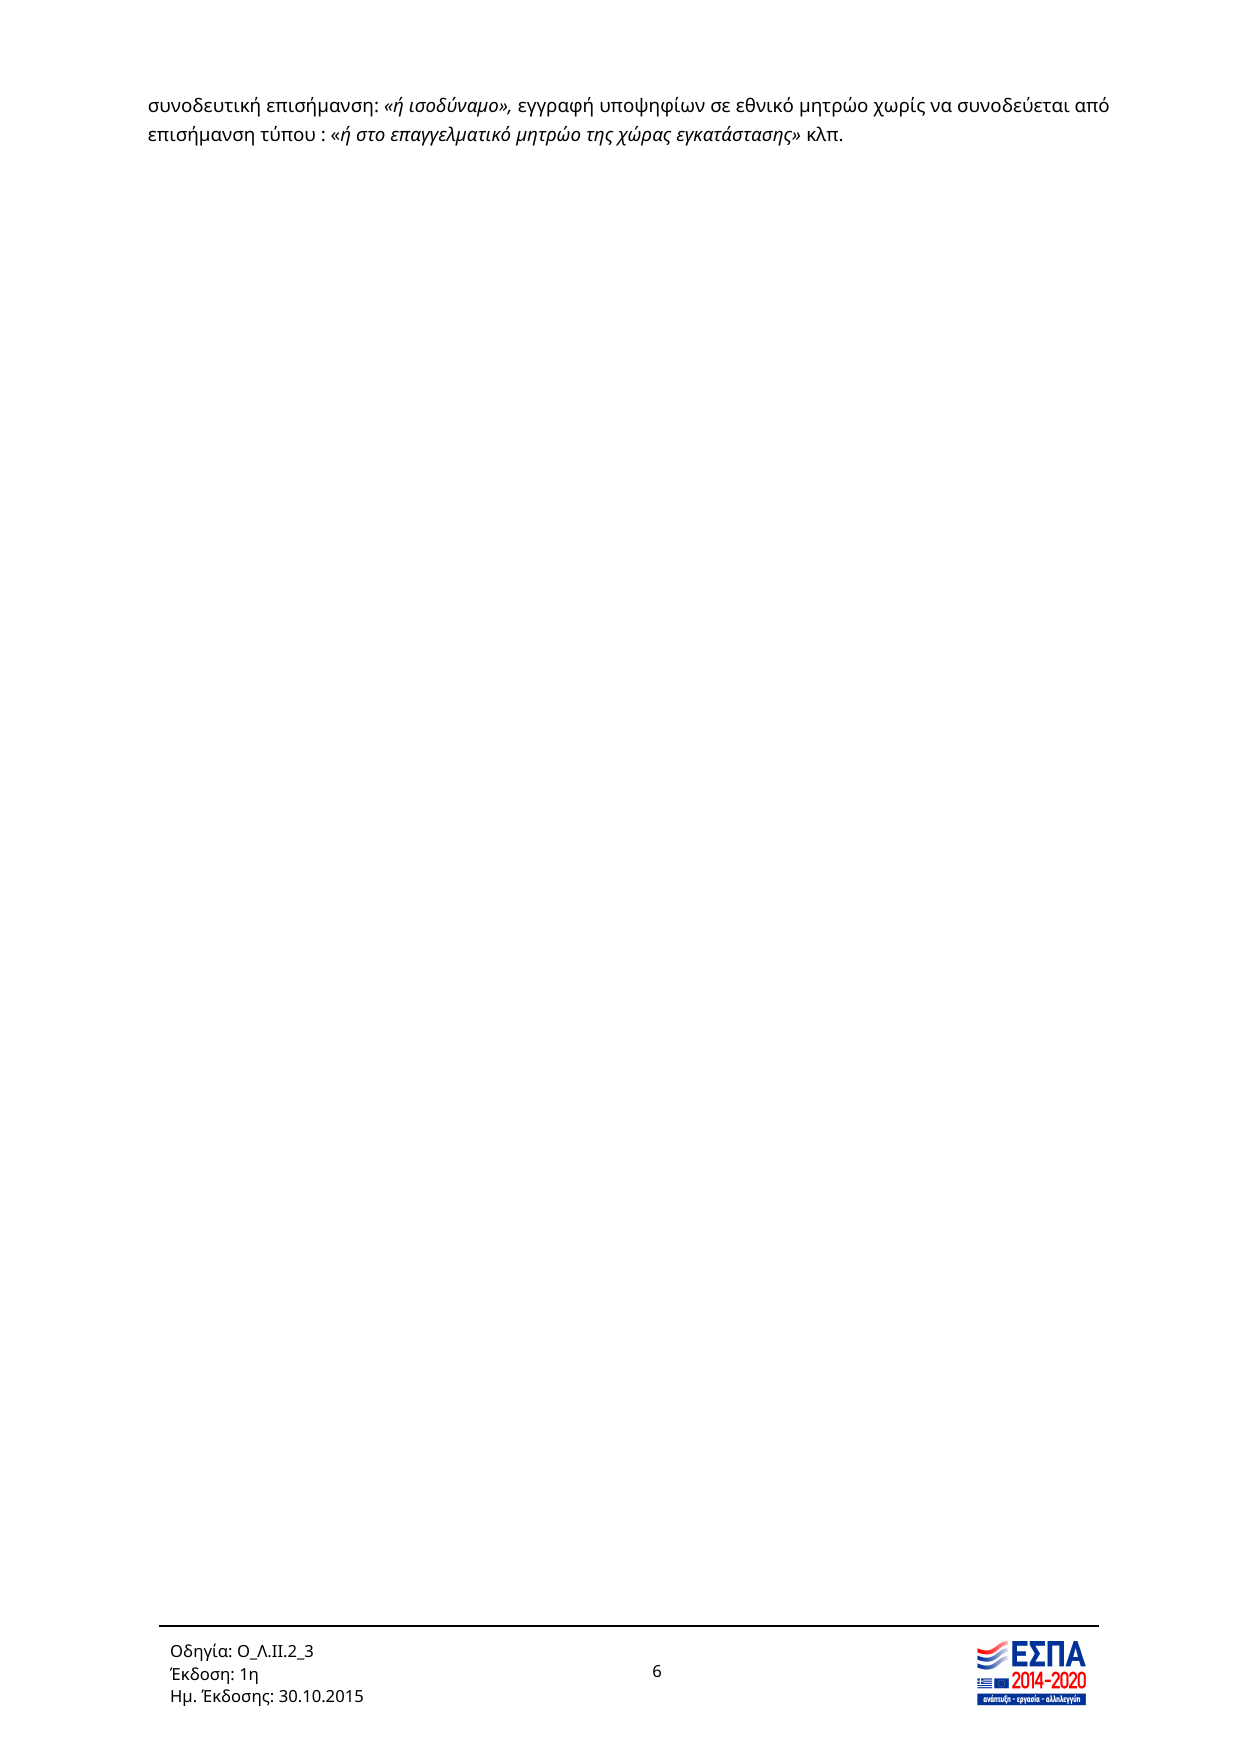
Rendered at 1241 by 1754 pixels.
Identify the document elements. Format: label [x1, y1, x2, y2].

picture [974, 1639, 1089, 1707]
text [148, 89, 1110, 147]
